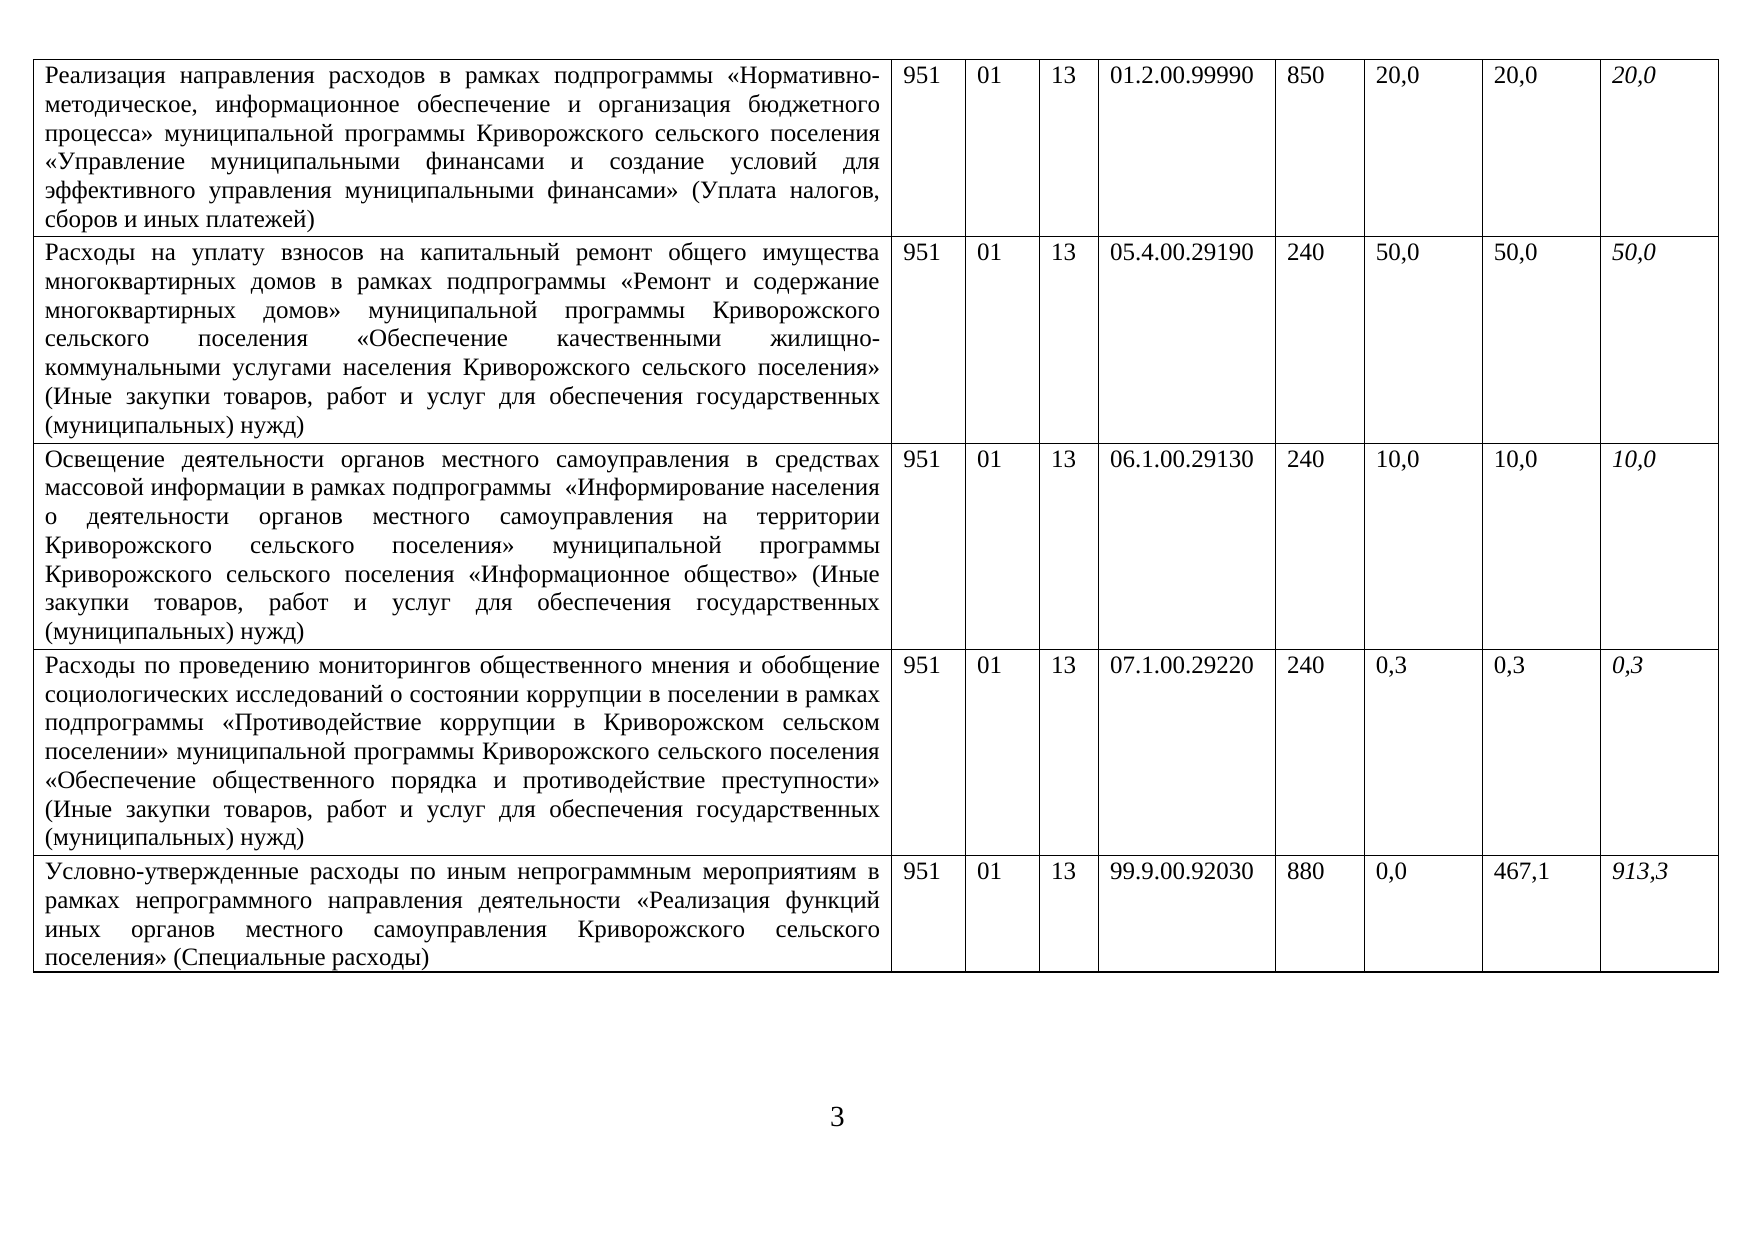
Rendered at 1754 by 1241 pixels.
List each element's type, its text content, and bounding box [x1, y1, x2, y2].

table_cell 13 [1040, 650, 1098, 855]
table_cell 0,3 [1483, 650, 1600, 855]
table_cell 05.4.00.29190 [1099, 237, 1275, 443]
table_cell 13 [1040, 237, 1098, 443]
table_cell 13 [1040, 444, 1098, 649]
table_cell 850 [1276, 60, 1364, 236]
table_cell 20,0 [1601, 60, 1718, 236]
table_cell 20,0 [1483, 60, 1600, 236]
table_cell 99.9.00.92030 [1099, 856, 1275, 971]
table_cell 01 [966, 650, 1039, 855]
table_cell 951 [892, 650, 965, 855]
table_cell 06.1.00.29130 [1099, 444, 1275, 649]
table_cell 50,0 [1483, 237, 1600, 443]
table_cell 913,3 [1601, 856, 1718, 971]
table_cell 951 [892, 444, 965, 649]
table_cell 880 [1276, 856, 1364, 971]
table_cell 01 [966, 237, 1039, 443]
table_cell 01 [966, 856, 1039, 971]
table_cell 951 [892, 856, 965, 971]
table_cell 240 [1276, 237, 1364, 443]
table_cell 10,0 [1601, 444, 1718, 649]
table_cell 467,1 [1483, 856, 1600, 971]
table_cell 13 [1040, 60, 1098, 236]
table_cell 0,3 [1365, 650, 1482, 855]
table_cell 13 [1040, 856, 1098, 971]
table_cell 07.1.00.29220 [1099, 650, 1275, 855]
table_cell 240 [1276, 444, 1364, 649]
table_cell Освещение деятельности органов местного самоуправления в средствах массовой информации в рамках подпрограммы «Информирование населения о деятельности органов местного самоуправления на территории Криворожского сельского поселения» муниципальной программы Криворожского сельского поселения «Информационное общество» (Иные закупки товаров, работ и услуг для обеспечения государственных (муниципальных) нужд) [34, 444, 891, 649]
table_cell 240 [1276, 650, 1364, 855]
table_cell 10,0 [1365, 444, 1482, 649]
table_cell 01.2.00.99990 [1099, 60, 1275, 236]
table_cell Расходы по проведению мониторингов общественного мнения и обобщение социологических исследований о состоянии коррупции в поселении в рамках подпрограммы «Противодействие коррупции в Криворожском сельском поселении» муниципальной программы Криворожского сельского поселения «Обеспечение общественного порядка и противодействие преступности» (Иные закупки товаров, работ и услуг для обеспечения государственных (муниципальных) нужд) [34, 650, 891, 855]
table_cell 0,3 [1601, 650, 1718, 855]
table_cell 50,0 [1601, 237, 1718, 443]
table_cell 50,0 [1365, 237, 1482, 443]
table_cell 951 [892, 60, 965, 236]
table_cell Расходы на уплату взносов на капитальный ремонт общего имущества многоквартирных домов в рамках подпрограммы «Ремонт и содержание многоквартирных домов» муниципальной программы Криворожского сельского поселения «Обеспечение качественными жилищно-коммунальными услугами населения Криворожского сельского поселения» (Иные закупки товаров, работ и услуг для обеспечения государственных (муниципальных) нужд) [34, 237, 891, 443]
table_cell 0,0 [1365, 856, 1482, 971]
table_cell 951 [892, 237, 965, 443]
table_cell Условно-утвержденные расходы по иным непрограммным мероприятиям в рамках непрограммного направления деятельности «Реализация функций иных органов местного самоуправления Криворожского сельского поселения» (Специальные расходы) [34, 856, 891, 971]
table_cell 01 [966, 60, 1039, 236]
table_cell 01 [966, 444, 1039, 649]
table_cell Реализация направления расходов в рамках подпрограммы «Нормативно-методическое, информационное обеспечение и организация бюджетного процесса» муниципальной программы Криворожского сельского поселения «Управление муниципальными финансами и создание условий для эффективного управления муниципальными финансами» (Уплата налогов, сборов и иных платежей) [34, 60, 891, 236]
table_cell 10,0 [1483, 444, 1600, 649]
table_cell 20,0 [1365, 60, 1482, 236]
